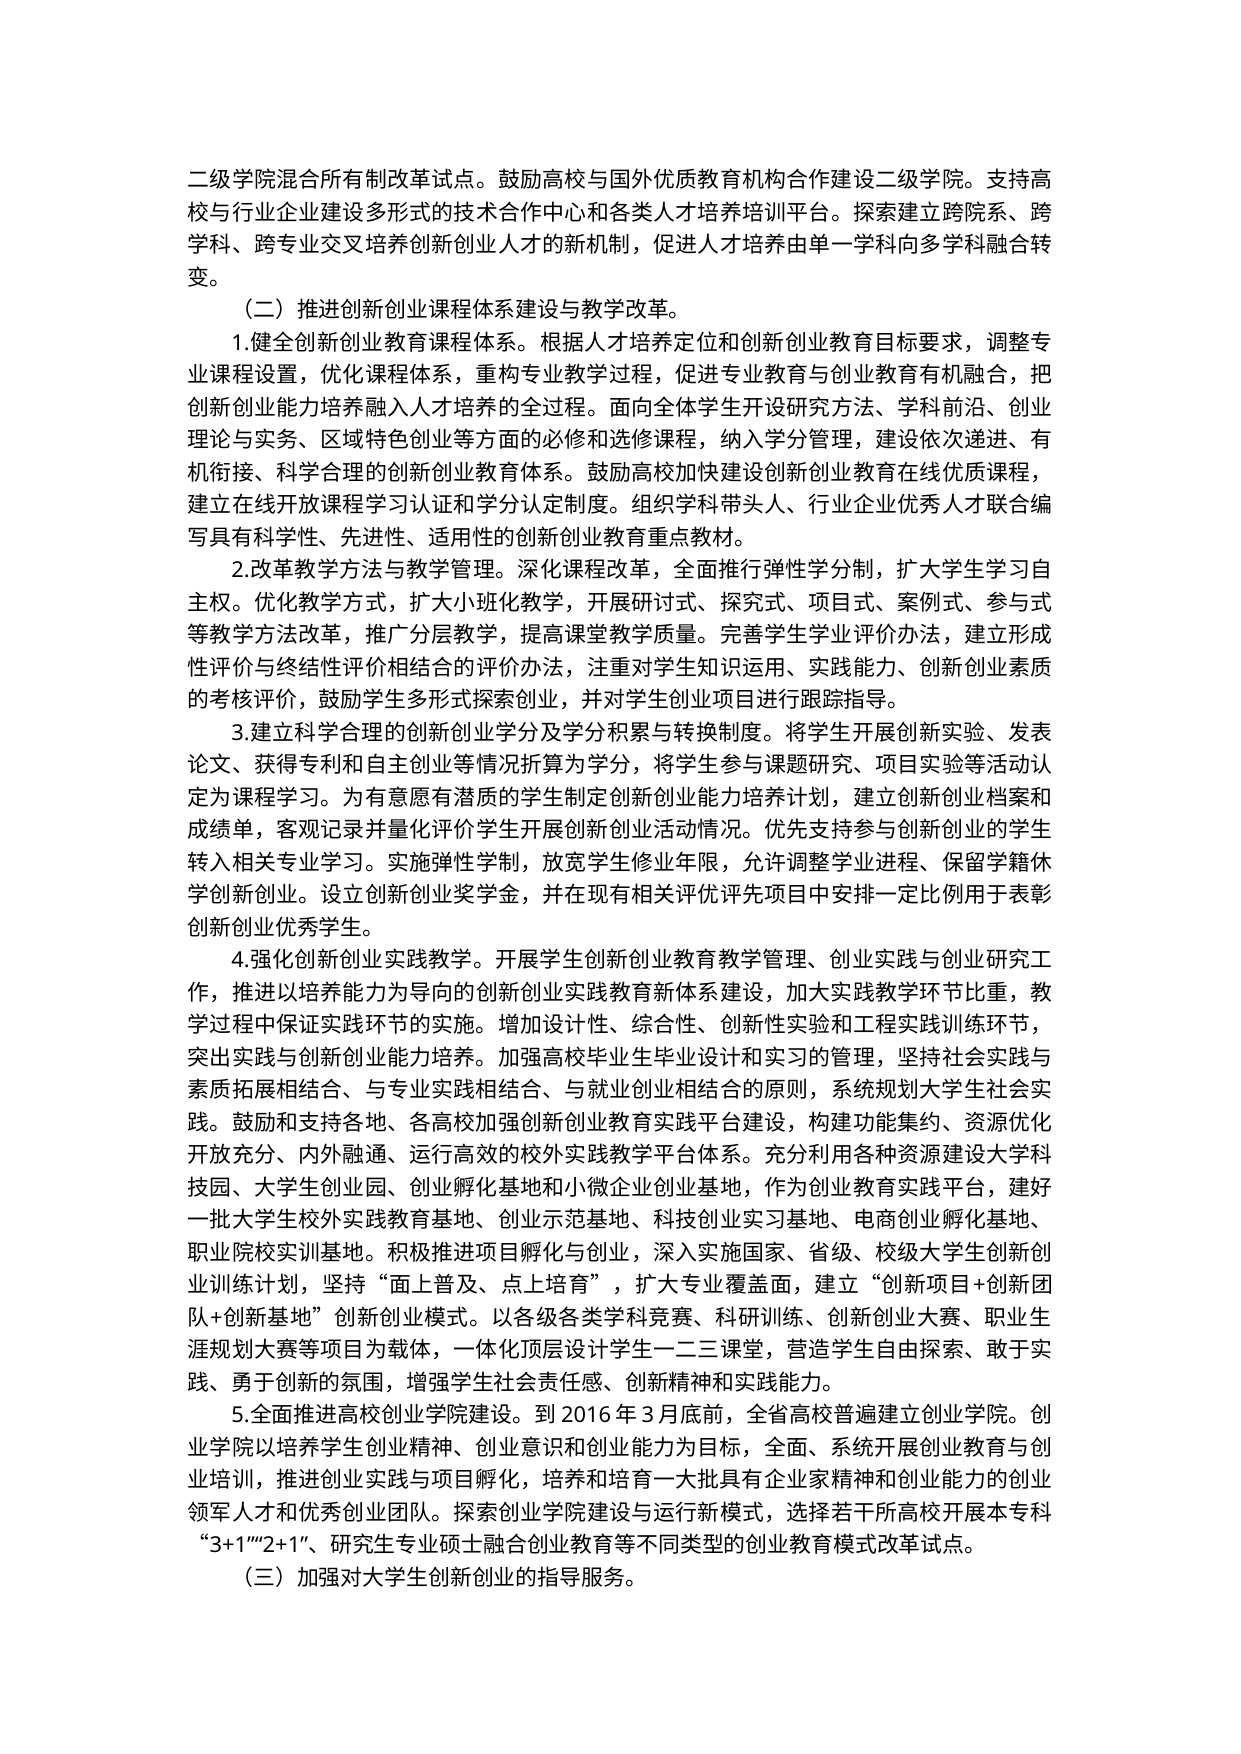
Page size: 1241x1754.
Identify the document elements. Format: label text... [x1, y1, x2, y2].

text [187, 162, 1053, 292]
text 2.改革教学方法与教学管理。深化课程改革，全面推行弹性学分制，扩大学生学习自主权。优化教学方式，扩大小班化教学，开展研讨式、探究式、项目式、案例式、参与式等教学方法改革，推广分层教学，提高课堂教学质量。完善学生学业评价办法，建立形成性评价与终结性评价相结合的评价办法，注重对学生知识运用、实践能力、创新创业素质的考核评价，鼓励学生多形式探索创业，并对学生创业项目进行跟踪指导。 [187, 552, 1053, 714]
text 1.健全创新创业教育课程体系。根据人才培养定位和创新创业教育目标要求，调整专业课程设置，优化课程体系，重构专业教学过程，促进专业教育与创业教育有机融合，把创新创业能力培养融入人才培养的全过程。面向全体学生开设研究方法、学科前沿、创业理论与实务、区域特色创业等方面的必修和选修课程，纳入学分管理，建设依次递进、有机衔接、科学合理的创新创业教育体系。鼓励高校加快建设创新创业教育在线优质课程，建立在线开放课程学习认证和学分认定制度。组织学科带头人、行业企业优秀人才联合编写具有科学性、先进性、适用性的创新创业教育重点教材。 [187, 324, 1053, 552]
text （二）推进创新创业课程体系建设与教学改革。 [187, 292, 1053, 324]
text 5.全面推进高校创业学院建设。到2016年3月底前，全省高校普遍建立创业学院。创业学院以培养学生创业精神、创业意识和创业能力为目标，全面、系统开展创业教育与创业培训，推进创业实践与项目孵化，培养和培育一大批具有企业家精神和创业能力的创业领军人才和优秀创业团队。探索创业学院建设与运行新模式，选择若干所高校开展本专科“3+1”“2+1”、研究生专业硕士融合创业教育等不同类型的创业教育模式改革试点。 [187, 1397, 1053, 1559]
text （三）加强对大学生创新创业的指导服务。 [187, 1559, 1053, 1592]
text 4.强化创新创业实践教学。开展学生创新创业教育教学管理、创业实践与创业研究工作，推进以培养能力为导向的创新创业实践教育新体系建设，加大实践教学环节比重，教学过程中保证实践环节的实施。增加设计性、综合性、创新性实验和工程实践训练环节，突出实践与创新创业能力培养。加强高校毕业生毕业设计和实习的管理，坚持社会实践与素质拓展相结合、与专业实践相结合、与就业创业相结合的原则，系统规划大学生社会实践。鼓励和支持各地、各高校加强创新创业教育实践平台建设，构建功能集约、资源优化、开放充分、内外融通、运行高效的校外实践教学平台体系。充分利用各种资源建设大学科技园、大学生创业园、创业孵化基地和小微企业创业基地，作为创业教育实践平台，建好一批大学生校外实践教育基地、创业示范基地、科技创业实习基地、电商创业孵化基地、职业院校实训基地。积极推进项目孵化与创业，深入实施国家、省级、校级大学生创新创业训练计划，坚持“面上普及、点上培育”，扩大专业覆盖面，建立“创新项目+创新团队+创新基地”创新创业模式。以各级各类学科竞赛、科研训练、创新创业大赛、职业生涯规划大赛等项目为载体，一体化顶层设计学生一二三课堂，营造学生自由探索、敢于实践、勇于创新的氛围，增强学生社会责任感、创新精神和实践能力。 [187, 942, 1053, 1397]
text 3.建立科学合理的创新创业学分及学分积累与转换制度。将学生开展创新实验、发表论文、获得专利和自主创业等情况折算为学分，将学生参与课题研究、项目实验等活动认定为课程学习。为有意愿有潜质的学生制定创新创业能力培养计划，建立创新创业档案和成绩单，客观记录并量化评价学生开展创新创业活动情况。优先支持参与创新创业的学生转入相关专业学习。实施弹性学制，放宽学生修业年限，允许调整学业进程、保留学籍休学创新创业。设立创新创业奖学金，并在现有相关评优评先项目中安排一定比例用于表彰创新创业优秀学生。 [187, 714, 1053, 942]
